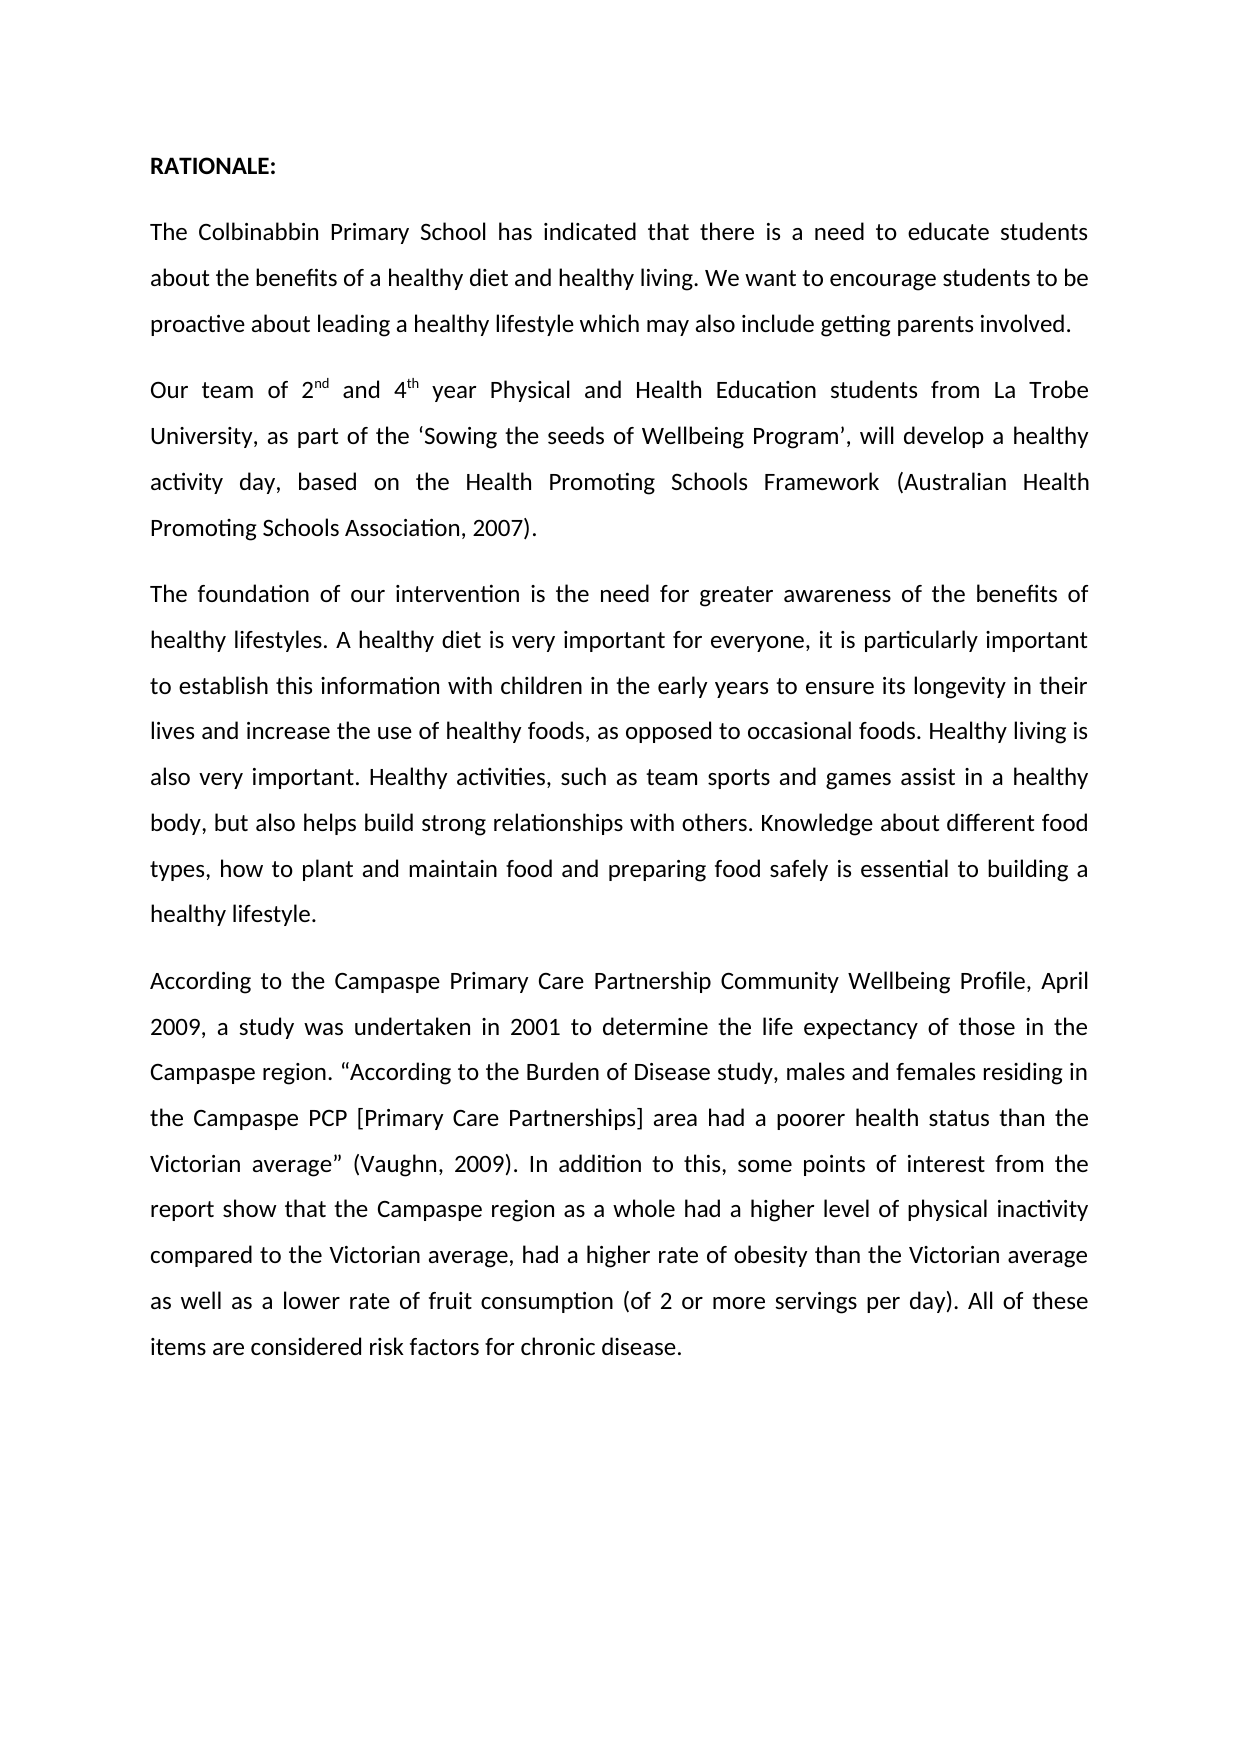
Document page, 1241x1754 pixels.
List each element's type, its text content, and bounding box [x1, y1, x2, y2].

text The foundation of our intervention is the need for greater awareness of the benefits of healthy lifestyles. A healthy diet is very important for everyone, it is particularly important to establish this information with children in the early years to ensure its longevity in their lives and increase the use of healthy foods, as opposed to occasional foods. Healthy living is also very important. Healthy activities, such as team sports and games assist in a healthy body, but also helps build strong relationships with others. Knowledge about different food types, how to plant and maintain food and preparing food safely is essential to building a healthy lifestyle. [150, 578, 1090, 929]
text Our team of 2nd and 4th year Physical and Health Education students from La Trobe University, as part of the ‘Sowing the seeds of Wellbeing Program’, will develop a healthy activity day, based on the Health Promoting Schools Framework . [150, 374, 1090, 542]
text RATIONALE: [150, 150, 1090, 181]
text According to the Campaspe Primary Care Partnership Community Wellbeing Profile, April 2009, a study was undertaken in 2001 to determine the life expectancy of those in the Campaspe region. “According to the Burden of Disease study, males and females residing in the Campaspe PCP [Primary Care Partnerships] area had a poorer health status than the Victorian average”. In addition to this, some points of interest from the report show that the Campaspe region as a whole had a higher level of physical inactivity compared to the Victorian average, had a higher rate of obesity than the Victorian average as well as a lower rate of fruit consumption (of 2 or more servings per day). All of these items are considered risk factors for chronic disease. [150, 965, 1090, 1361]
text The Colbinabbin Primary School has indicated that there is a need to educate students about the benefits of a healthy diet and healthy living. We want to encourage students to be proactive about leading a healthy lifestyle which may also include getting parents involved. [150, 217, 1090, 338]
